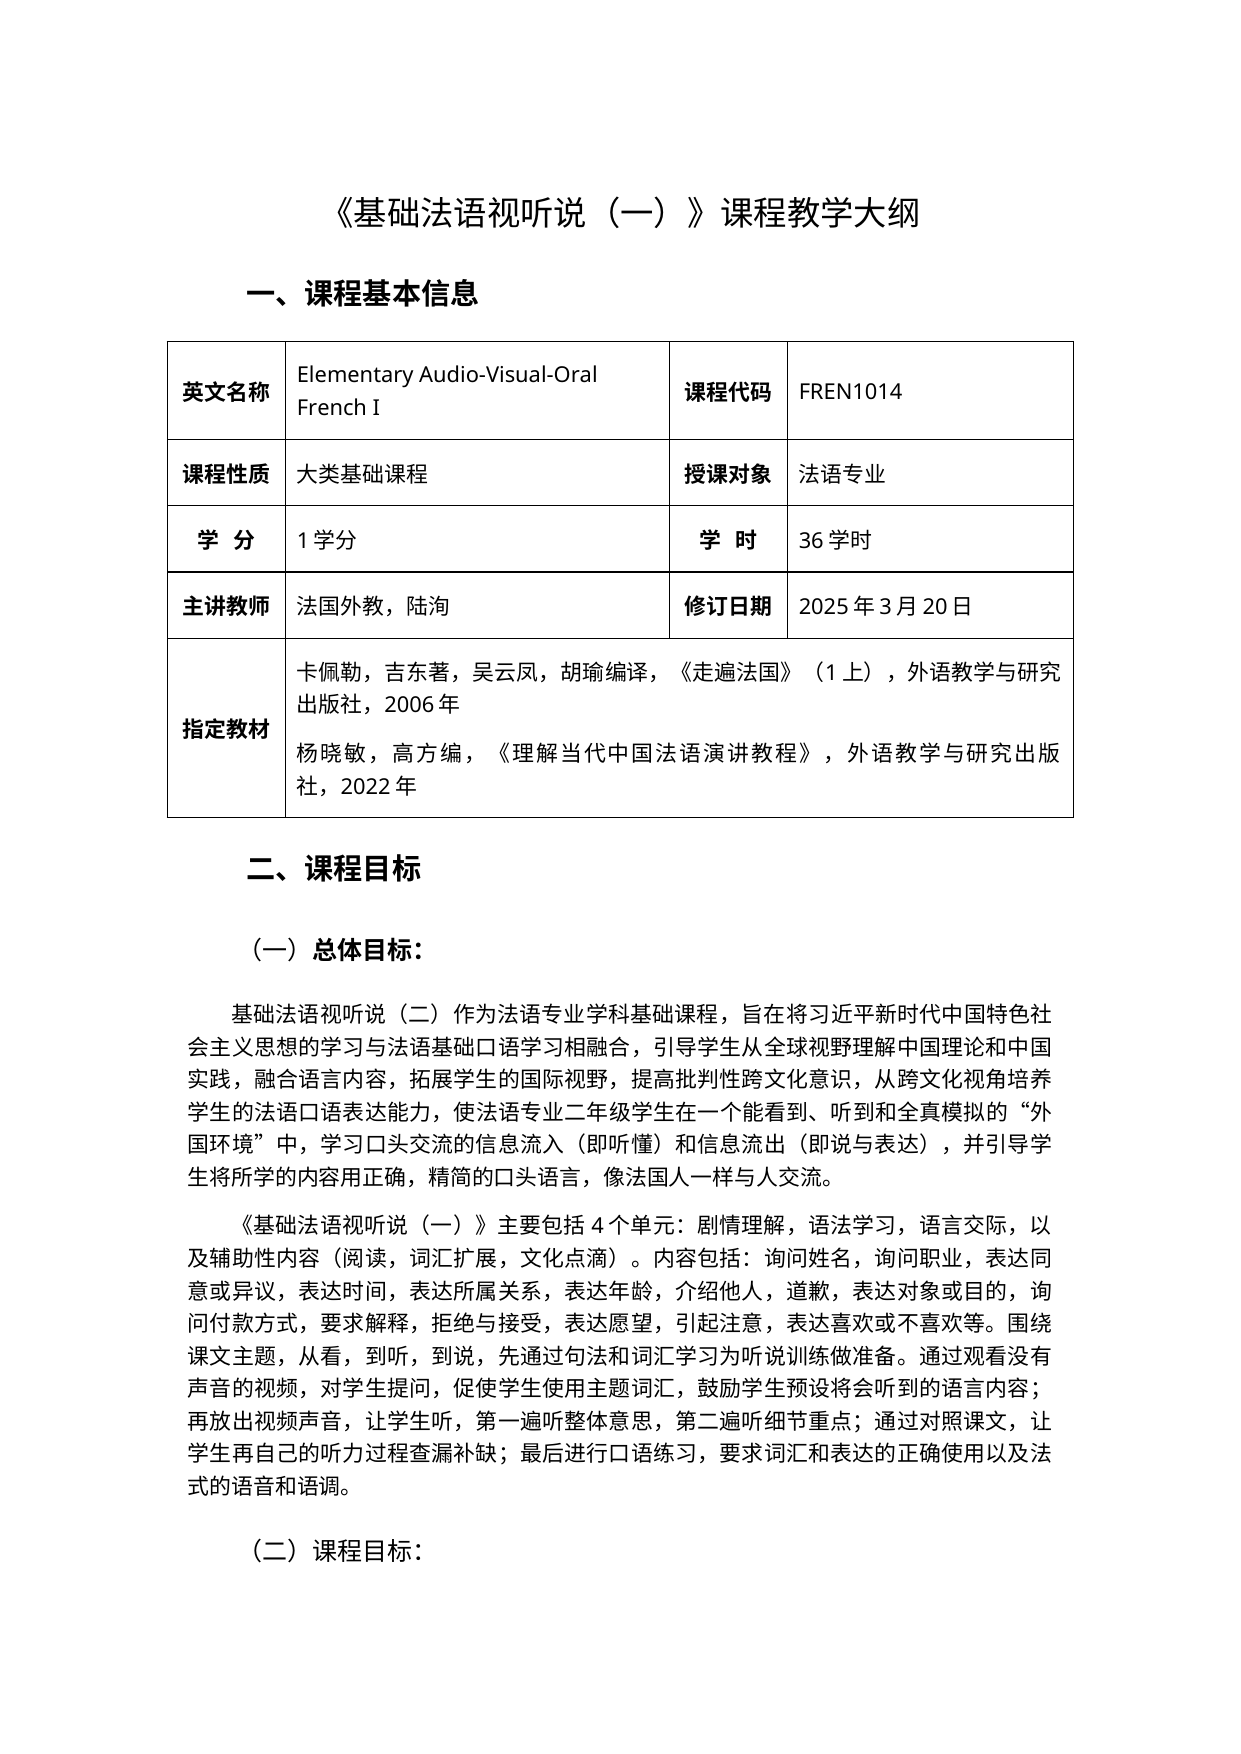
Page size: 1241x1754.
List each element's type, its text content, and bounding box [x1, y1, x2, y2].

table_cell 学 分 [168, 506, 285, 571]
table_cell 大类基础课程 [286, 440, 669, 505]
table_cell 学 时 [670, 506, 787, 571]
text 二、课程目标 [187, 834, 1053, 899]
table_cell 卡佩勒，吉东著，吴云凤，胡瑜编译，《走遍法国》（1上），外语教学与研究出版社，2006年 杨晓敏，高方编，《理解当代中国法语演讲教程》，外语教学与研究出版社，2022年 [286, 639, 1073, 817]
table_header Elementary Audio-Visual-Oral French I [286, 342, 669, 439]
text 基础法语视听说（二）作为法语专业学科基础课程，旨在将习近平新时代中国特色社会主义思想的学习与法语基础口语学习相融合，引导学生从全球视野理解中国理论和中国实践，融合语言内容，拓展学生的国际视野，提高批判性跨文化意识，从跨文化视角培养学生的法语口语表达能力，使法语专业二年级学生在一个能看到、听到和全真模拟的“外国环境”中，学习口头交流的信息流入（即听懂）和信息流出（即说与表达），并引导学生将所学的内容用正确，精简的口头语言，像法国人一样与人交流。 [187, 997, 1053, 1192]
table_cell 授课对象 [670, 440, 787, 505]
table_cell 课程性质 [168, 440, 285, 505]
table_cell 修订日期 [670, 573, 787, 637]
table_header FREN1014 [788, 342, 1073, 439]
table_cell 法国外教，陆洵 [286, 573, 669, 637]
table_cell 指定教材 [168, 639, 285, 817]
table_header 课程代码 [670, 342, 787, 439]
text 《基础法语视听说（一）》主要包括4个单元：剧情理解，语法学习，语言交际，以及辅助性内容（阅读，词汇扩展，文化点滴）。内容包括：询问姓名，询问职业，表达同意或异议，表达时间，表达所属关系，表达年龄，介绍他人，道歉，表达对象或目的，询问付款方式，要求解释，拒绝与接受，表达愿望，引起注意，表达喜欢或不喜欢等。围绕课文主题，从看，到听，到说，先通过句法和词汇学习为听说训练做准备。通过观看没有声音的视频，对学生提问，促使学生使用主题词汇，鼓励学生预设将会听到的语言内容；再放出视频声音，让学生听，第一遍听整体意思，第二遍听细节重点；通过对照课文，让学生再自己的听力过程查漏补缺；最后进行口语练习，要求词汇和表达的正确使用以及法式的语音和语调。 [187, 1208, 1053, 1501]
table_header 英文名称 [168, 342, 285, 439]
table_cell 36学时 [788, 506, 1073, 571]
text 一、课程基本信息 [187, 259, 1053, 324]
table_cell 主讲教师 [168, 573, 285, 637]
table_cell 2025年3月20日 [788, 573, 1073, 637]
text （二）课程目标： [187, 1517, 1053, 1582]
text （一）总体目标： [187, 916, 1053, 981]
table_cell 法语专业 [788, 440, 1073, 505]
table_cell 1学分 [286, 506, 669, 571]
text 《基础法语视听说（一）》课程教学大纲 [187, 178, 1053, 243]
